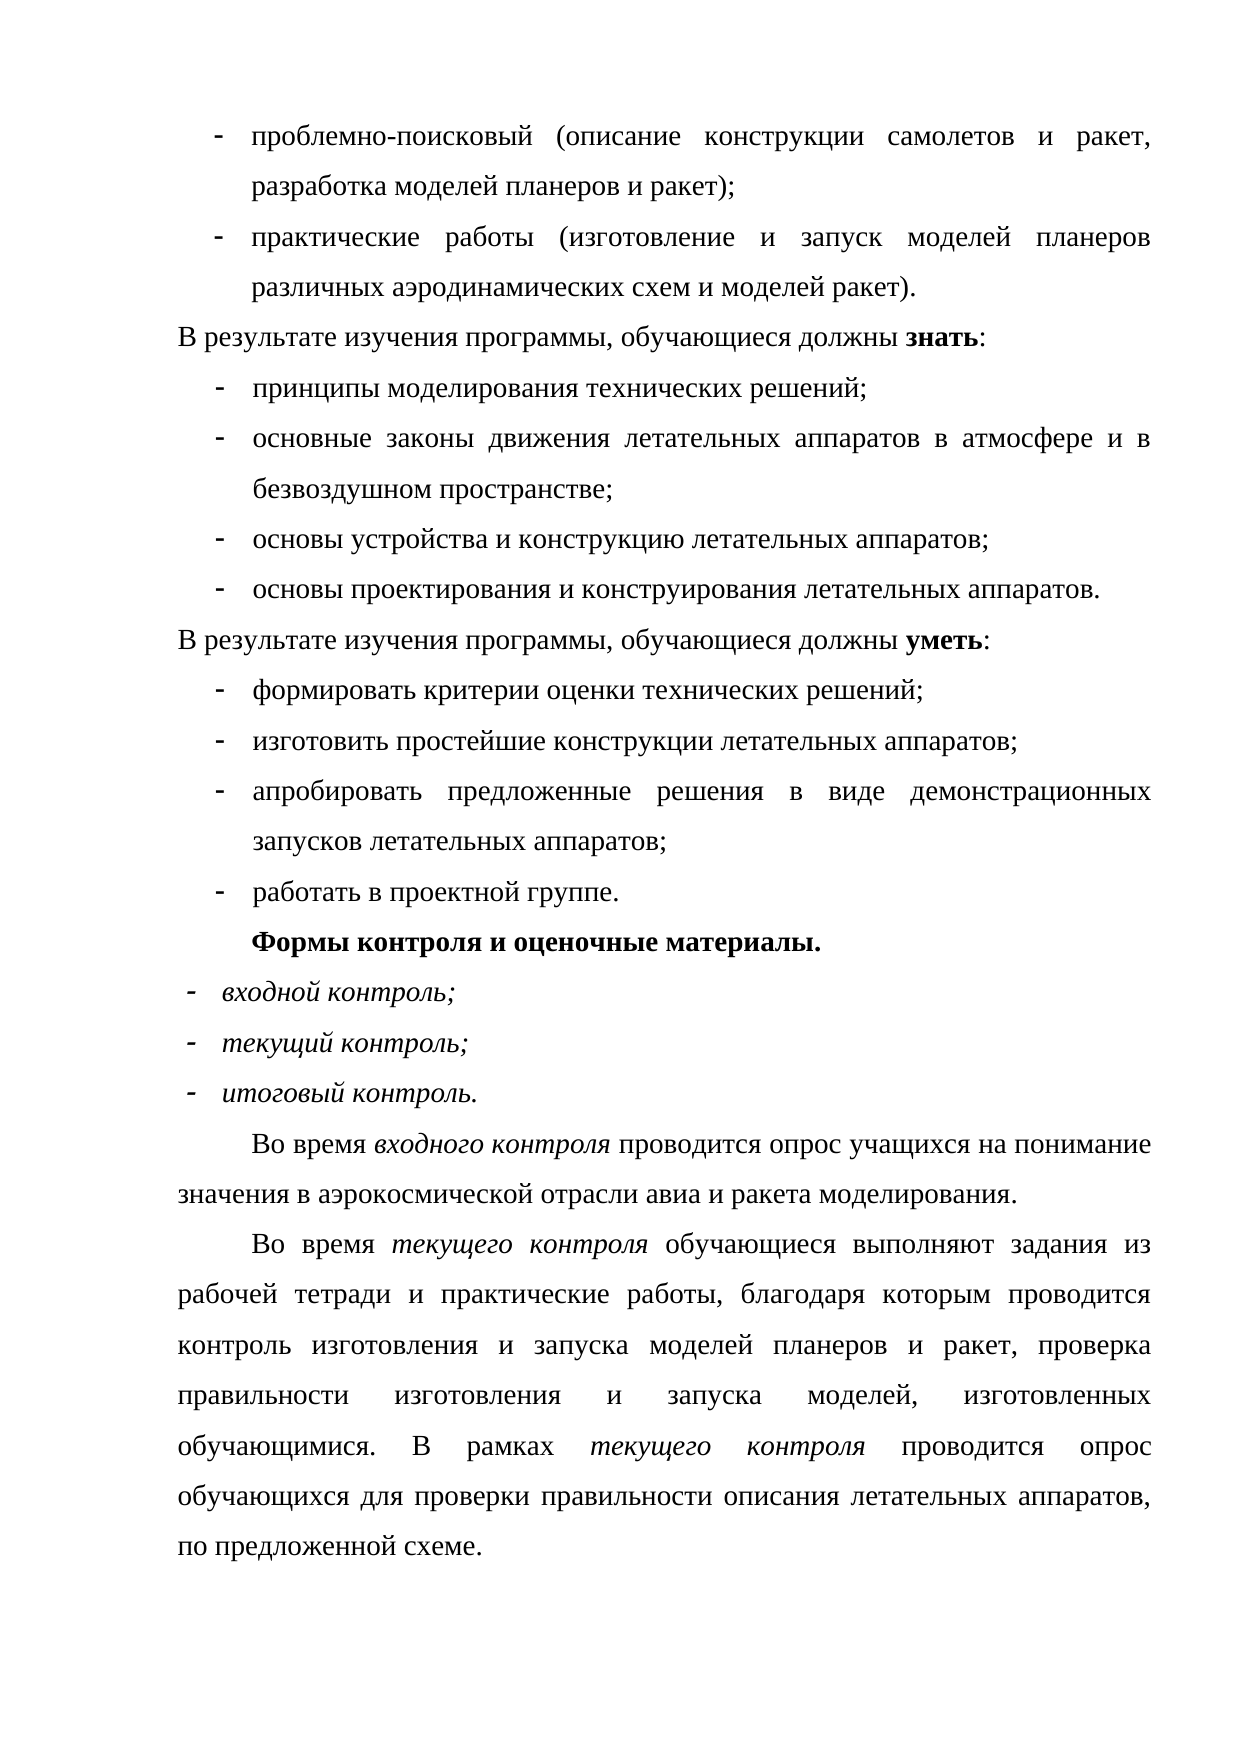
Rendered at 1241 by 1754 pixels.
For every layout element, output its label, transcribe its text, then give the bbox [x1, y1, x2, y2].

list основные законы движения летательных аппаратов в атмосфере и в безвоздушном пространстве; [215, 420, 1152, 504]
list текущий контроль; [184, 1025, 1152, 1058]
list изготовить простейшие конструкции летательных аппаратов; [215, 723, 1152, 756]
list практические работы (изготовление и запуск моделей планеров различных аэродинамических схем и моделей ракет). [213, 219, 1152, 303]
list основы проектирования и конструирования летательных аппаратов. [215, 571, 1152, 605]
list основы устройства и конструкцию летательных аппаратов; [215, 521, 1152, 555]
list итоговый контроль. [184, 1075, 1152, 1109]
text В результате изучения программы, обучающиеся должны знать: [177, 319, 1152, 353]
list работать в проектной группе. [215, 874, 1152, 907]
text Во время входного контроля проводится опрос учащихся на понимание значения в аэрокосмической отрасли авиа и ракета моделирования. [177, 1126, 1152, 1209]
list входной контроль; [184, 974, 1152, 1008]
text В результате изучения программы, обучающиеся должны уметь: [177, 622, 1152, 655]
text Формы контроля и оценочные материалы. [177, 924, 1152, 958]
text Во время текущего контроля обучающиеся выполняют задания из рабочей тетради и практические работы, благодаря которым проводится контроль изготовления и запуска моделей планеров и ракет, проверка правильности изготовления и запуска моделей, изготовленных обучающимися. В рамках текущего контроля проводится опрос обучающихся для проверки правильности описания летательных аппаратов, по предложенной схеме. [177, 1226, 1152, 1562]
list апробировать предложенные решения в виде демонстрационных запусков летательных аппаратов; [215, 773, 1152, 857]
list принципы моделирования технических решений; [215, 370, 1152, 403]
list формировать критерии оценки технических решений; [215, 672, 1152, 706]
list проблемно-поисковый (описание конструкции самолетов и ракет, разработка моделей планеров и ракет); [213, 118, 1152, 202]
